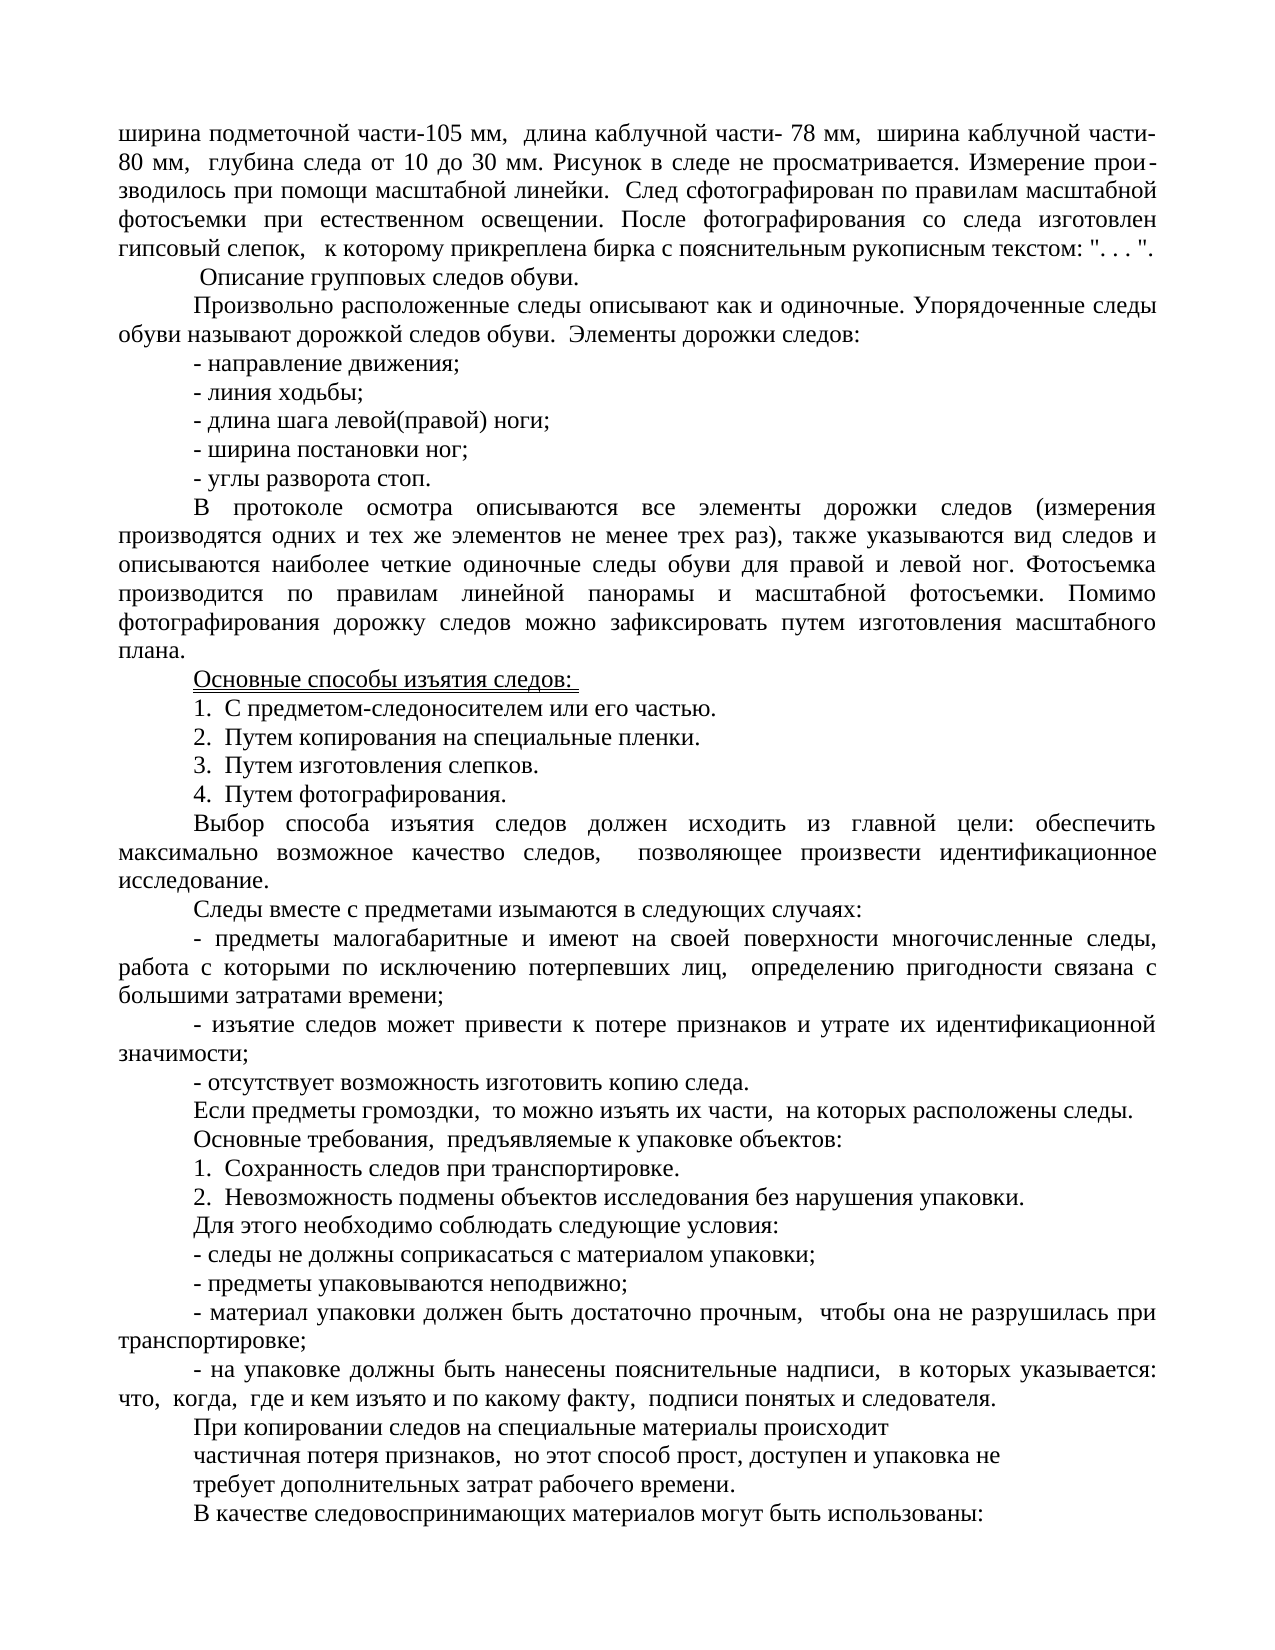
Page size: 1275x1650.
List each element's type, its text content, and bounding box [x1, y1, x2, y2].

text Основные способы изъятия следов: [118, 664, 1157, 693]
text 3. Путем изготовления слепков. [118, 751, 1157, 779]
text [118, 118, 1157, 262]
text При копировании следов на специальные материалы происходит [118, 1412, 1157, 1441]
text частичная потеря признаков, но этот способ прост, доступен и упаковка не [118, 1441, 1157, 1469]
text 2. Путем копирования на специальные пленки. [118, 722, 1157, 751]
text 1. С предметом-следоносителем или его частью. [118, 693, 1157, 722]
text - предметы упаковываются неподвижно; [118, 1268, 1157, 1297]
text - следы не должны соприкасаться с материалом упаковки; [118, 1239, 1157, 1268]
text требует дополнительных затрат рабочего времени. [118, 1469, 1157, 1498]
text - на упаковке должны быть нанесены пояснительные надписи, в которых указывается: что, когда, где и кем изъято и по какому факту, подписи понятых и следователя. [118, 1354, 1157, 1412]
text Выбор способа изъятия следов должен исходить из главной цели: обеспечить максимально возможное качество следов, позволяющее произвести идентификационное исследование. [118, 808, 1157, 894]
text Описание групповых следов обуви. [118, 262, 1157, 291]
text В протоколе осмотра описываются все элементы дорожки следов (измерения производятся одних и тех же элементов не менее трех раз), также указываются вид следов и описываются наиболее четкие одиночные следы обуви для правой и левой ног. Фотосъемка производится по правилам линейной панорамы и масштабной фотосъемки. Помимо фотографирования дорожку следов можно зафиксировать путем изготовления масштабного плана. [118, 492, 1157, 664]
text - изъятие следов может привести к потере признаков и утрате их идентификационной значимости; [118, 1009, 1157, 1067]
text Произвольно расположенные следы описывают как и одиночные. Упорядоченные следы обуви называют дорожкой следов обуви. Элементы дорожки следов: [118, 291, 1157, 348]
text Основные требования, предъявляемые к упаковке объектов: [118, 1124, 1157, 1153]
text Если предметы громоздки, то можно изъять их части, на которых расположены следы. [118, 1096, 1157, 1124]
text - ширина постановки ног; [118, 434, 1157, 463]
text Следы вместе с предметами изымаются в следующих случаях: [118, 894, 1157, 923]
text - направление движения; [118, 348, 1157, 377]
text - предметы малогабаритные и имеют на своей поверхности многочисленные следы, работа с которыми по исключению потерпевших лиц, определению пригодности связана с большими затратами времени; [118, 923, 1157, 1009]
text Для этого необходимо соблюдать следующие условия: [118, 1211, 1157, 1239]
text В качестве следовоспринимающих материалов могут быть использованы: [118, 1498, 1157, 1527]
text - длина шага левой(правой) ноги; [118, 406, 1157, 434]
text - линия ходьбы; [118, 377, 1157, 406]
text - углы разворота стоп. [118, 463, 1157, 492]
text - материал упаковки должен быть достаточно прочным, чтобы она не разрушилась при транспортировке; [118, 1297, 1157, 1354]
text 1. Сохранность следов при транспортировке. [118, 1153, 1157, 1182]
text 2. Невозможность подмены объектов исследования без нарушения упаковки. [118, 1182, 1157, 1211]
text - отсутствует возможность изготовить копию следа. [118, 1067, 1157, 1096]
text 4. Путем фотографирования. [118, 779, 1157, 808]
